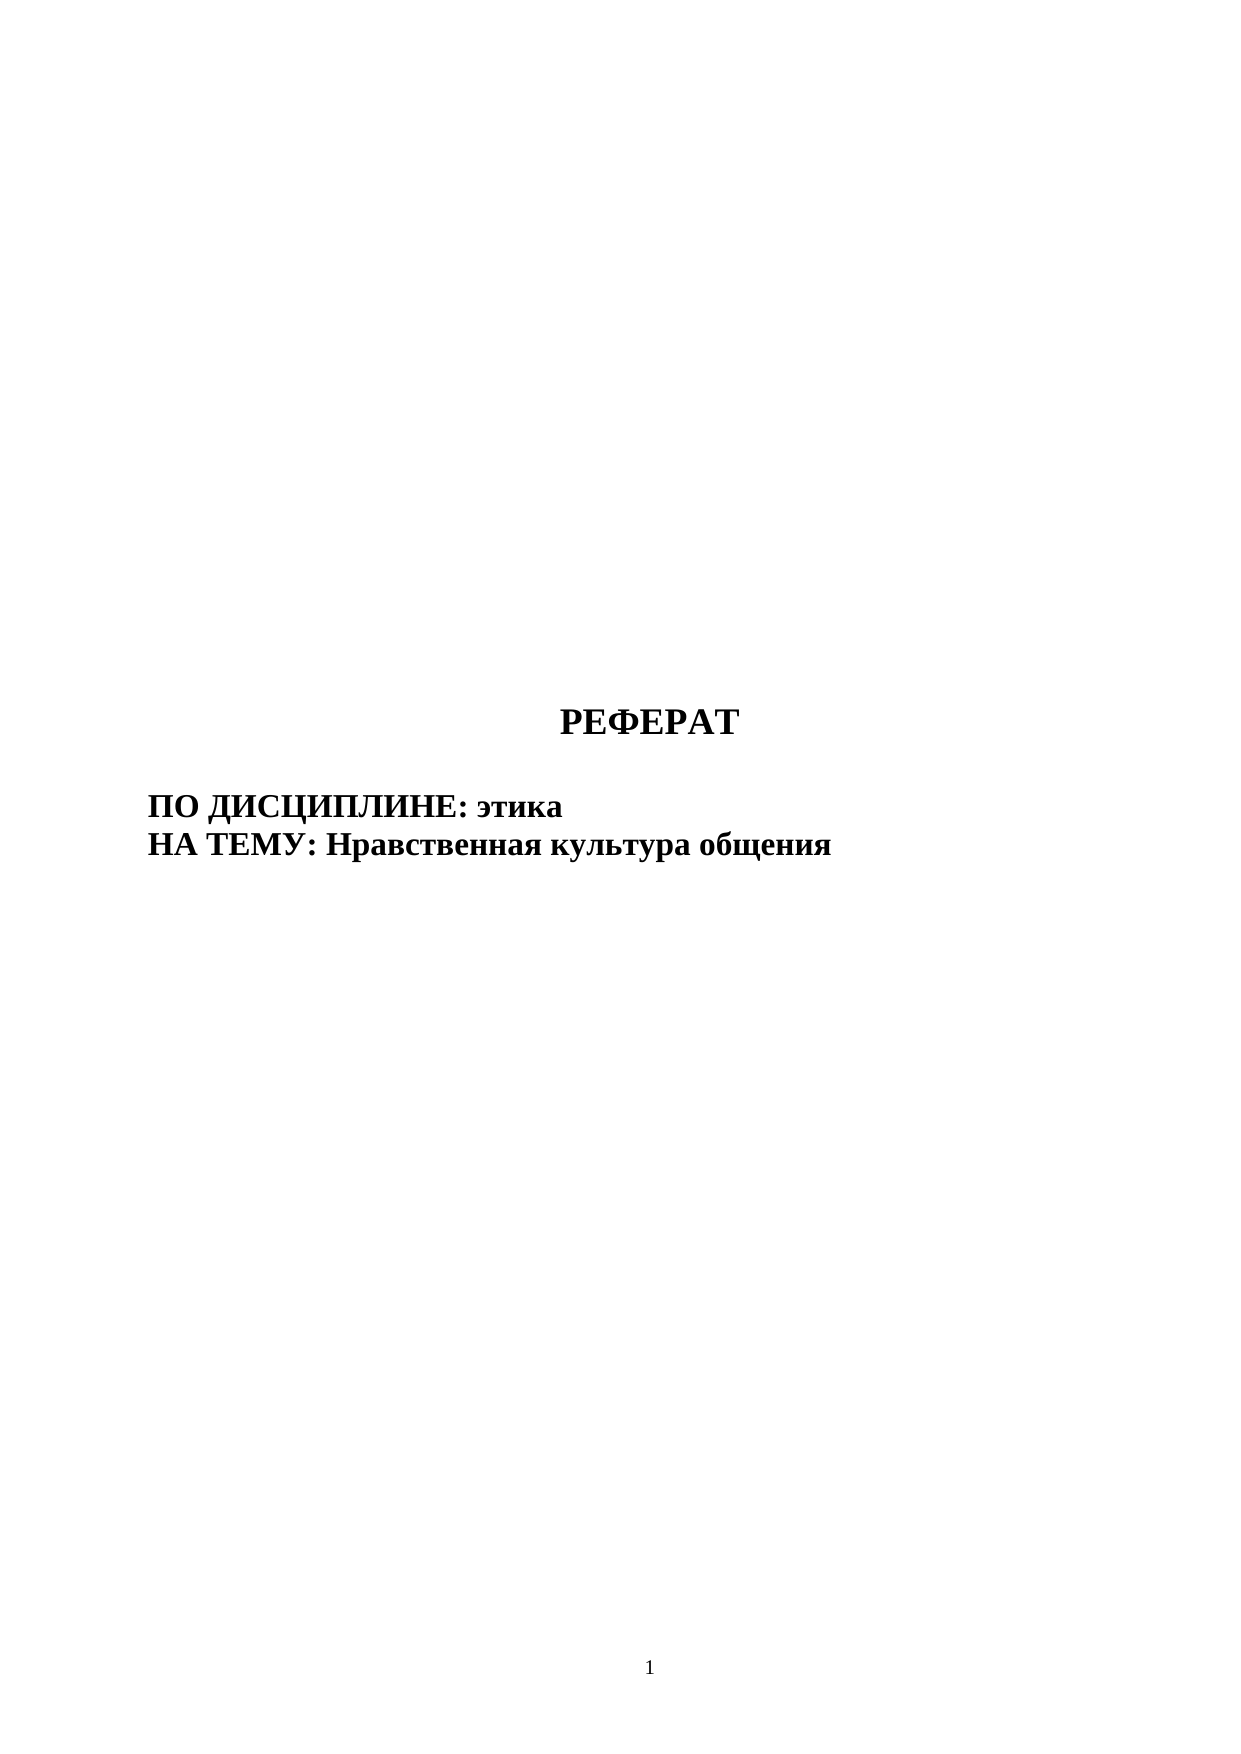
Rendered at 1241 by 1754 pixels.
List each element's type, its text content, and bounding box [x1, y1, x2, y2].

text РЕФЕРАТ [148, 699, 1152, 743]
text ПО ДИСЦИПЛИНЕ: этика [148, 786, 1152, 824]
text НА ТЕМУ: Нравственная культура общения [148, 824, 1152, 862]
